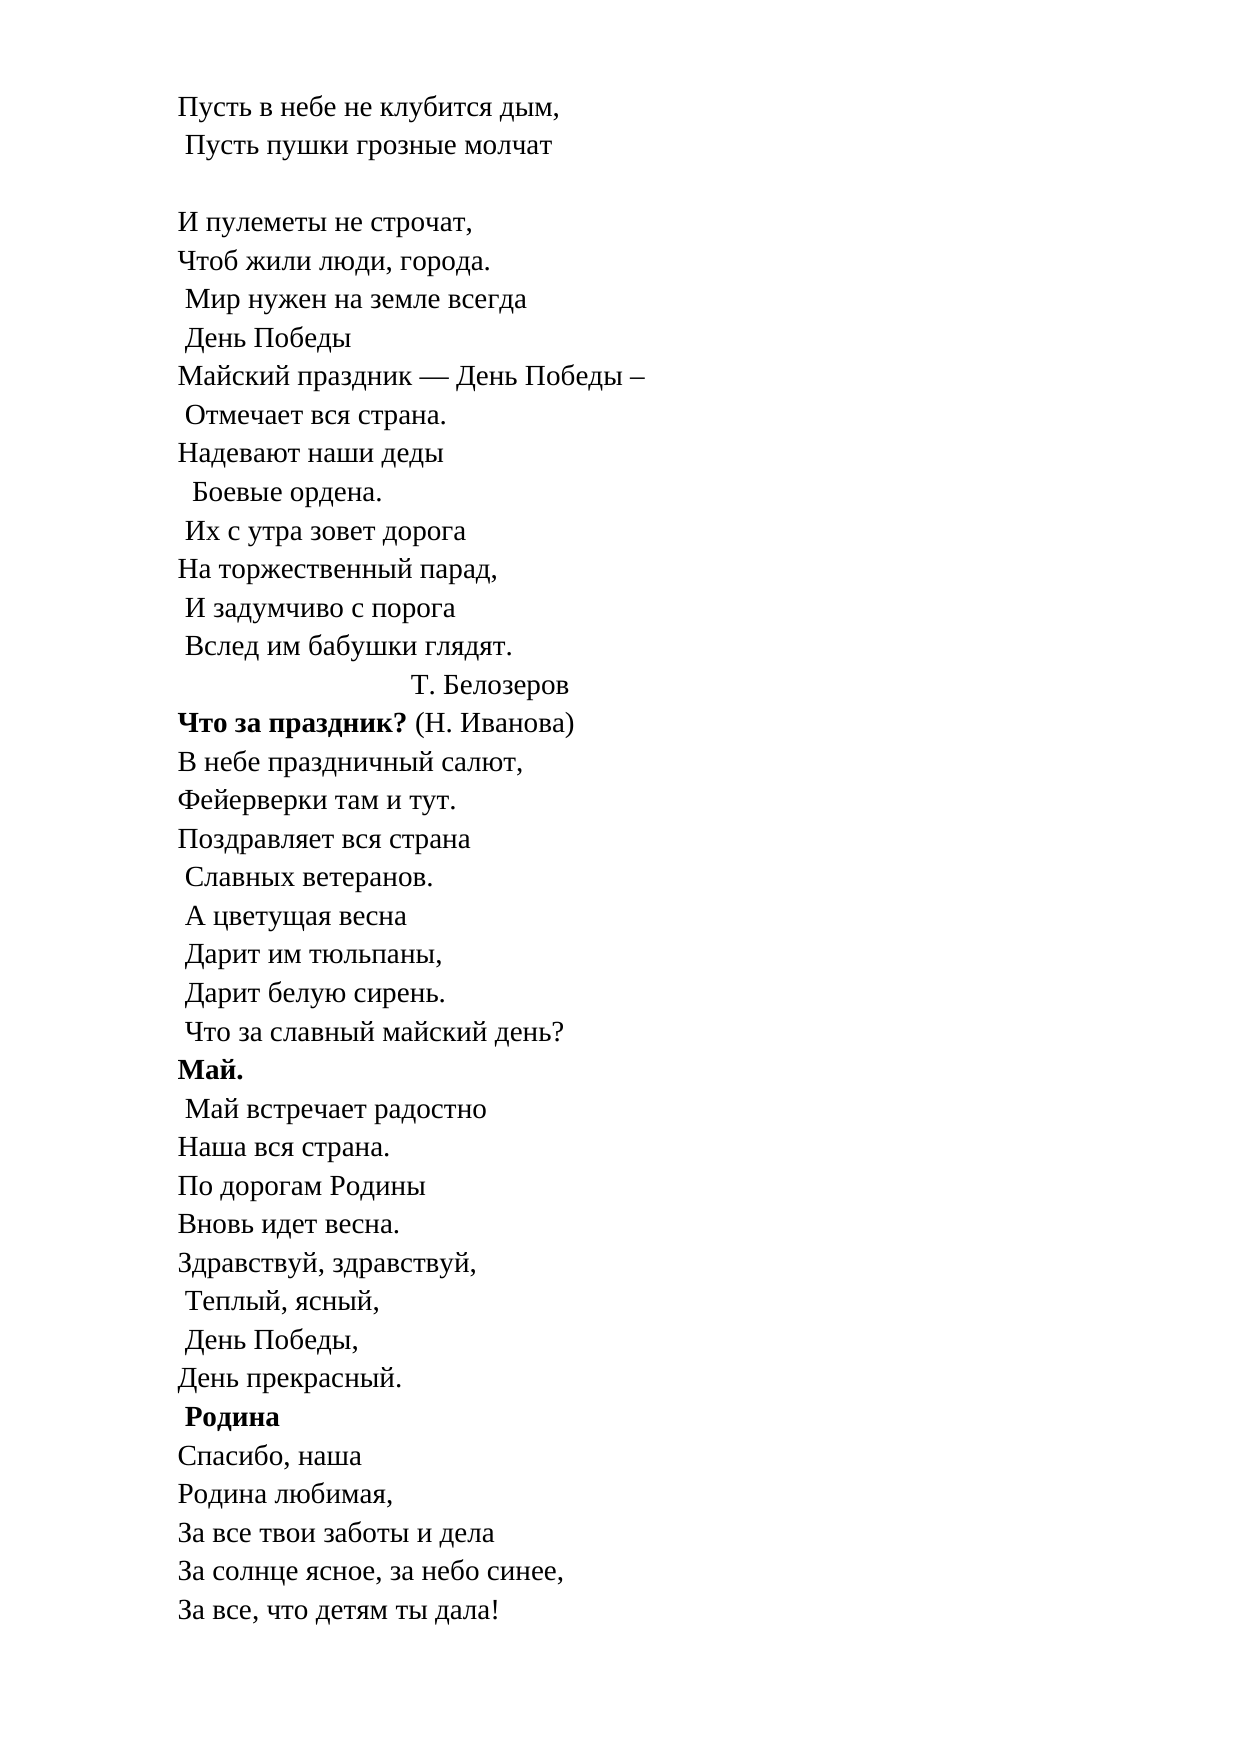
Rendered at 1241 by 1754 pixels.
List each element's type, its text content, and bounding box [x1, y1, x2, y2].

text Пусть пушки грозные молчат [177, 127, 1152, 161]
text И пулеметы не строчат, [177, 204, 1152, 238]
text День Победы, [177, 1322, 1152, 1356]
text За все твои заботы и дела [177, 1515, 1152, 1548]
text Боевые ордена. [177, 474, 1152, 508]
text Спасибо, наша [177, 1438, 1152, 1471]
text Что за славный майский день? [177, 1014, 1152, 1047]
text Их с утра зовет дорога [177, 513, 1152, 546]
text Дарит им тюльпаны, [177, 937, 1152, 970]
text День Победы [177, 320, 1152, 353]
text В небе праздничный салют, [177, 744, 1152, 777]
text За солнце ясное, за небо синее, [177, 1553, 1152, 1587]
text Надевают наши деды [177, 436, 1152, 469]
text Поздравляет вся страна [177, 821, 1152, 854]
text Теплый, ясный, [177, 1283, 1152, 1317]
text На торжественный парад, [177, 551, 1152, 585]
text Фейерверки там и тут. [177, 782, 1152, 816]
text Славных ветеранов. [177, 859, 1152, 893]
text Здравствуй, здравствуй, [177, 1245, 1152, 1278]
text Пусть в небе не клубится дым, [177, 89, 1152, 122]
text Наша вся страна. [177, 1129, 1152, 1163]
text Что за праздник? (Н. Иванова) [177, 705, 1152, 739]
text За все, что детям ты дала! [177, 1592, 1152, 1625]
text Майский праздник — День Победы – [177, 358, 1152, 392]
text И задумчиво с порога [177, 590, 1152, 623]
text Май встречает радостно [177, 1091, 1152, 1124]
text Мир нужен на земле всегда [177, 281, 1152, 315]
text Вслед им бабушки глядят. [177, 628, 1152, 662]
text По дорогам Родины [177, 1168, 1152, 1201]
text Дарит белую сирень. [177, 975, 1152, 1009]
text Т. Белозеров [177, 667, 1152, 700]
text Отмечает вся страна. [177, 397, 1152, 431]
text А цветущая весна [177, 898, 1152, 932]
text Вновь идет весна. [177, 1206, 1152, 1240]
text Чтоб жили люди, города. [177, 243, 1152, 276]
text День прекрасный. [177, 1361, 1152, 1394]
text Родина [177, 1399, 1152, 1433]
text Родина любимая, [177, 1476, 1152, 1510]
text Май. [177, 1052, 1152, 1086]
